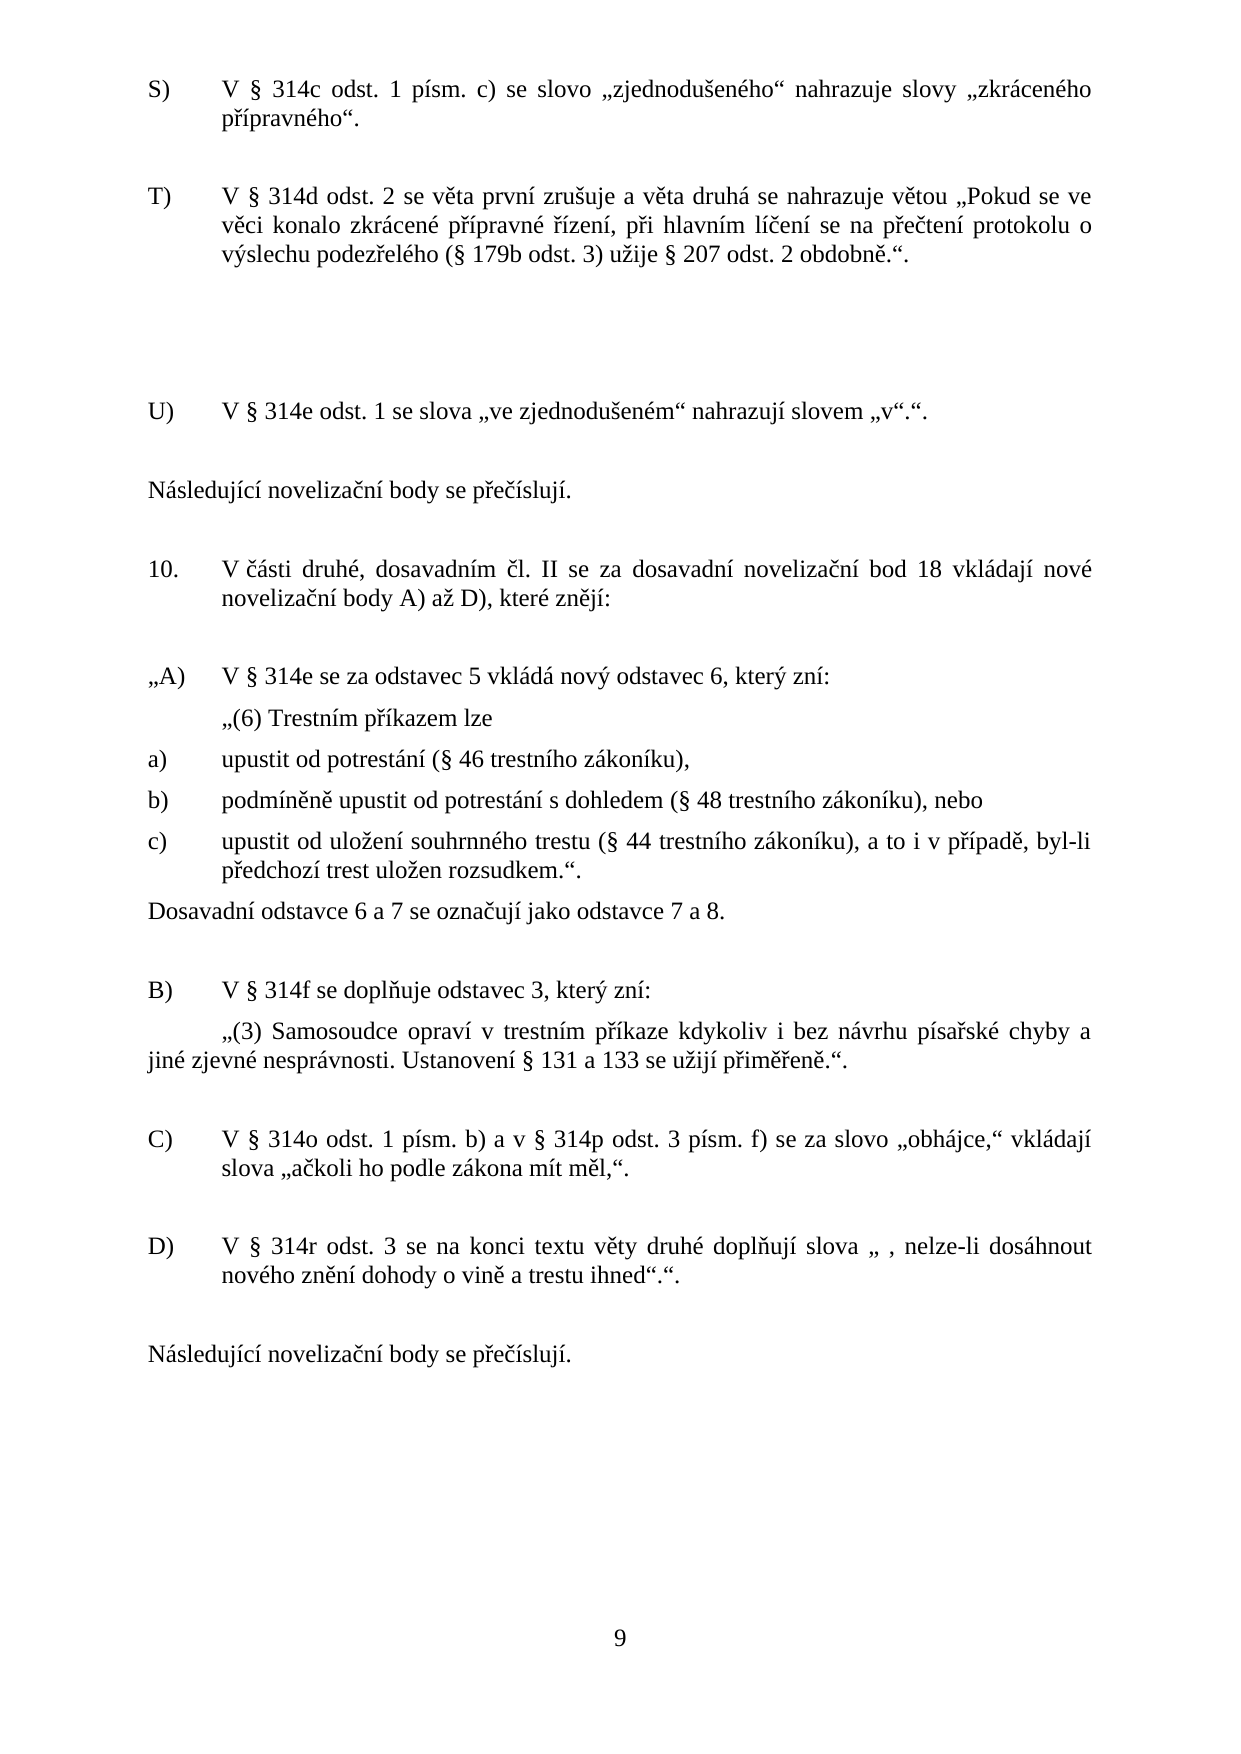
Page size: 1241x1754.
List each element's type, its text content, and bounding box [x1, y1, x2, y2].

text T) V § 314d odst. 2 se věta první zrušuje a věta druhá se nahrazuje větou „Pokud se ve věci konalo zkrácené přípravné řízení, při hlavním líčení se na přečtení protokolu o výslechu podezřelého (§ 179b odst. 3) užije § 207 odst. 2 obdobně.“. [148, 181, 1092, 268]
text Dosavadní odstavce 6 a 7 se označují jako odstavce 7 a 8. [148, 896, 1092, 925]
text „(6) Trestním příkazem lze [192, 703, 1092, 731]
text a) upustit od potrestání (§ 46 trestního zákoníku), [148, 744, 1092, 773]
text Následující novelizační body se přečíslují. [148, 1339, 1092, 1368]
text D) V § 314r odst. 3 se na konci textu věty druhé doplňují slova „ , nelze-li dosáhnout nového znění dohody o vině a trestu ihned“.“. [148, 1231, 1092, 1289]
text b) podmíněně upustit od potrestání s dohledem (§ 48 trestního zákoníku), nebo [148, 785, 1092, 814]
text Následující novelizační body se přečíslují. [148, 475, 1092, 504]
text 10. V části druhé, dosavadním čl. II se za dosavadní novelizační bod 18 vkládají nové novelizační body A) až D), které znějí: [148, 554, 1092, 611]
text C) V § 314o odst. 1 písm. b) a v § 314p odst. 3 písm. f) se za slovo „obhájce,“ vkládají slova „ačkoli ho podle zákona mít měl,“. [148, 1124, 1092, 1181]
text c) upustit od uložení souhrnného trestu (§ 44 trestního zákoníku), a to i v případě, byl-li předchozí trest uložen rozsudkem.“. [148, 826, 1092, 884]
text „(3) Samosoudce opraví v trestním příkaze kdykoliv i bez návrhu písařské chyby a jiné zjevné nesprávnosti. Ustanovení § 131 a 133 se užijí přiměřeně.“. [148, 1016, 1092, 1074]
text „A) V § 314e se za odstavec 5 vkládá nový odstavec 6, který zní: [148, 661, 1092, 690]
text S) V § 314c odst. 1 písm. c) se slovo „zjednodušeného“ nahrazuje slovy „zkráceného přípravného“. [148, 74, 1092, 131]
text B) V § 314f se doplňuje odstavec 3, který zní: [148, 975, 1092, 1004]
text U) V § 314e odst. 1 se slova „ve zjednodušeném“ nahrazují slovem „v“.“. [148, 396, 1092, 425]
